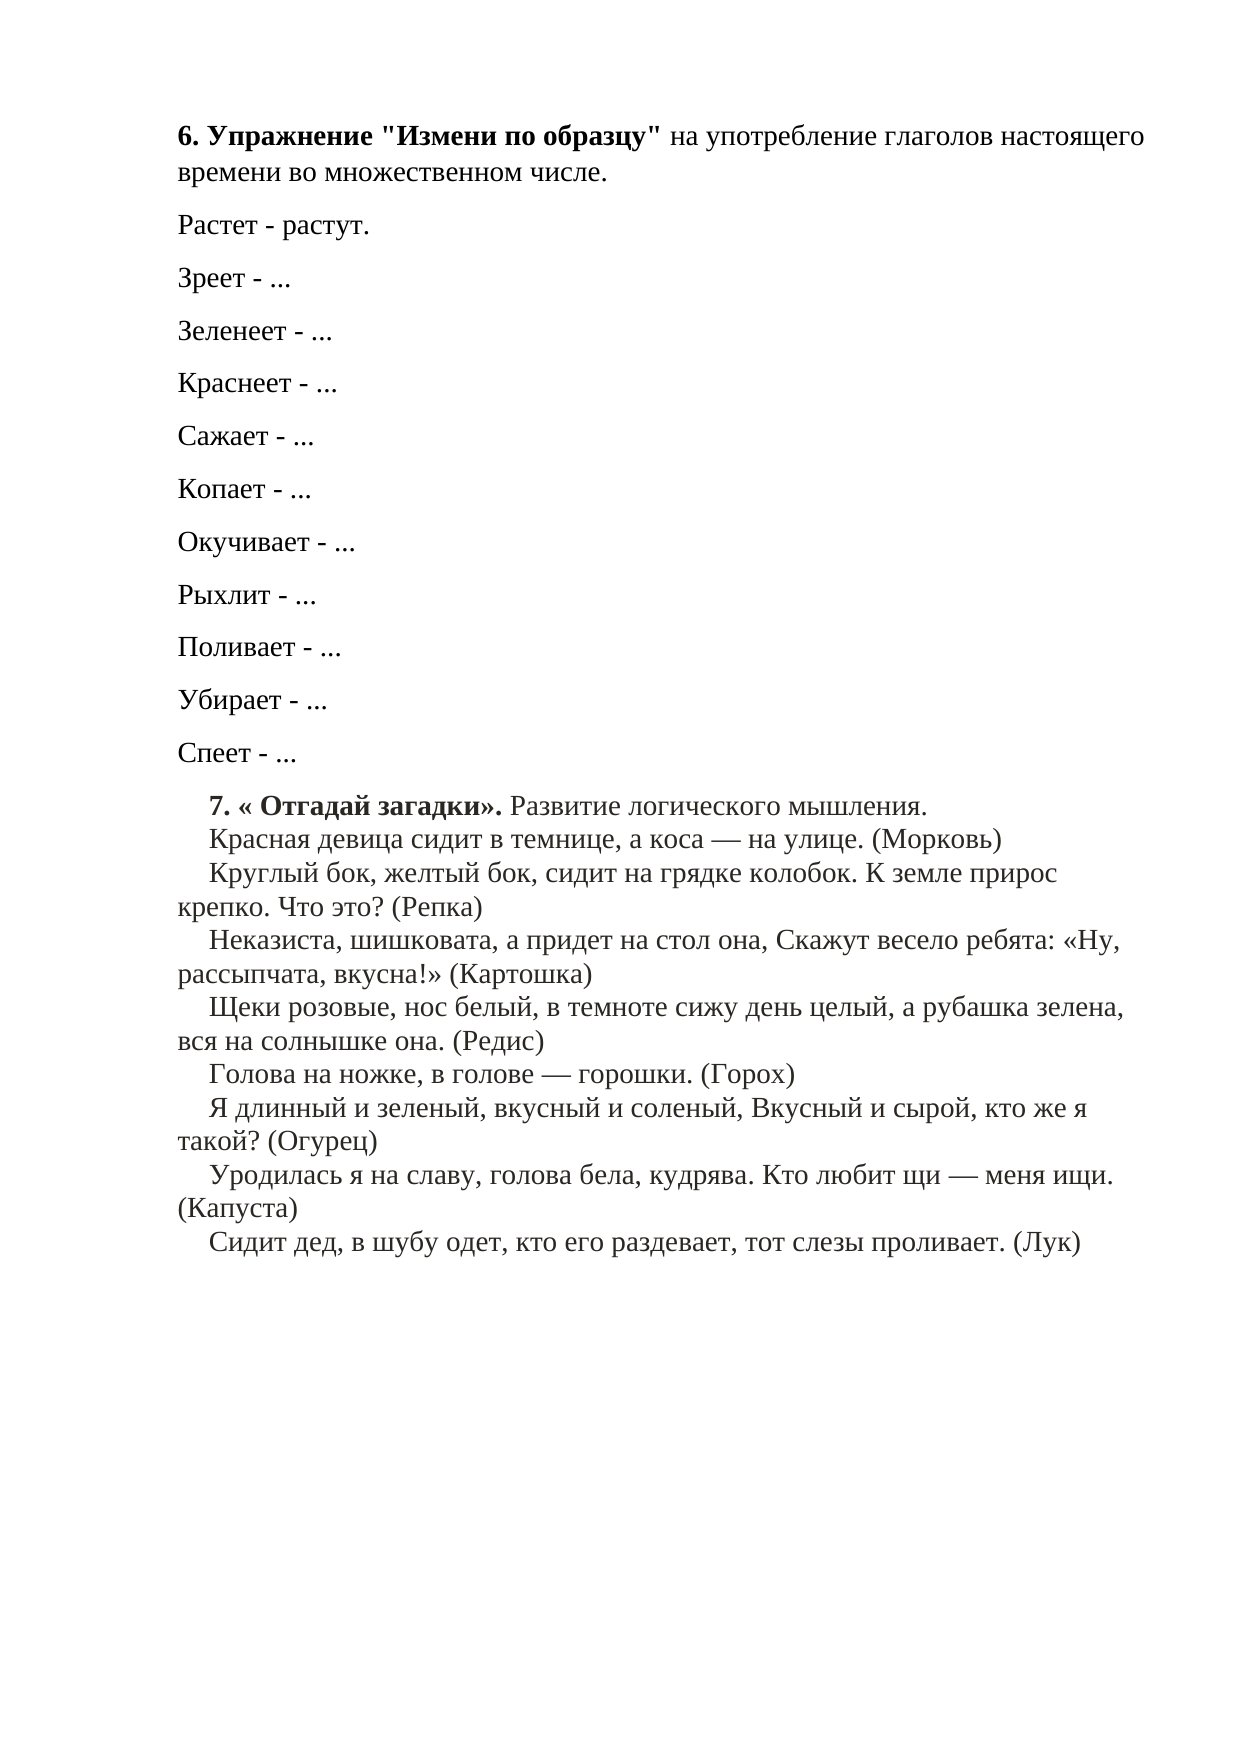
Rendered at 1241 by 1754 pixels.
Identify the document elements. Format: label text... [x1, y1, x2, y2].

text Голова на ножке, в голове — горошки. (Горох) [177, 1056, 1152, 1090]
text Окучивает - ... [177, 524, 1152, 557]
text Рыхлит - ... [177, 577, 1152, 610]
text Сажает - ... [177, 418, 1152, 452]
text Зеленеет - ... [177, 313, 1152, 346]
text Растет - растут. [177, 207, 1152, 241]
text 6. Упражнение "Измени по образцу" на употребление глаголов настоящего времени во множественном числе. [177, 118, 1152, 188]
text Поливает - ... [177, 629, 1152, 663]
text Я длинный и зеленый, вкусный и соленый, Вкусный и сырой, кто же я такой? (Огурец) [177, 1090, 1152, 1157]
text Убирает - ... [177, 682, 1152, 716]
text Неказиста, шишковата, а придет на стол она, Скажут весело ребята: «Ну, рассыпчата, вкусна!» (Картошка) [177, 922, 1152, 989]
text Красная девица сидит в темнице, а коса — на улице. (Морковь) [177, 822, 1152, 855]
text Зреет - ... [177, 260, 1152, 293]
text Уродилась я на славу, голова бела, кудрява. Кто любит щи — меня ищи. (Капуста) [177, 1157, 1152, 1224]
text Краснеет - ... [177, 366, 1152, 399]
text Копает - ... [177, 471, 1152, 505]
text Круглый бок, желтый бок, сидит на грядке колобок. К земле прирос крепко. Что это? (Репка) [177, 855, 1152, 922]
text Сидит дед, в шубу одет, кто его раздевает, тот слезы проливает. (Лук) [177, 1224, 1152, 1258]
text Щеки розовые, нос белый, в темноте сижу день целый, а рубашка зелена, вся на солнышке она. (Редис) [177, 989, 1152, 1056]
text 7. « Отгадай загадки». Развитие логического мышления. [177, 788, 1152, 822]
text Спеет - ... [177, 735, 1152, 769]
